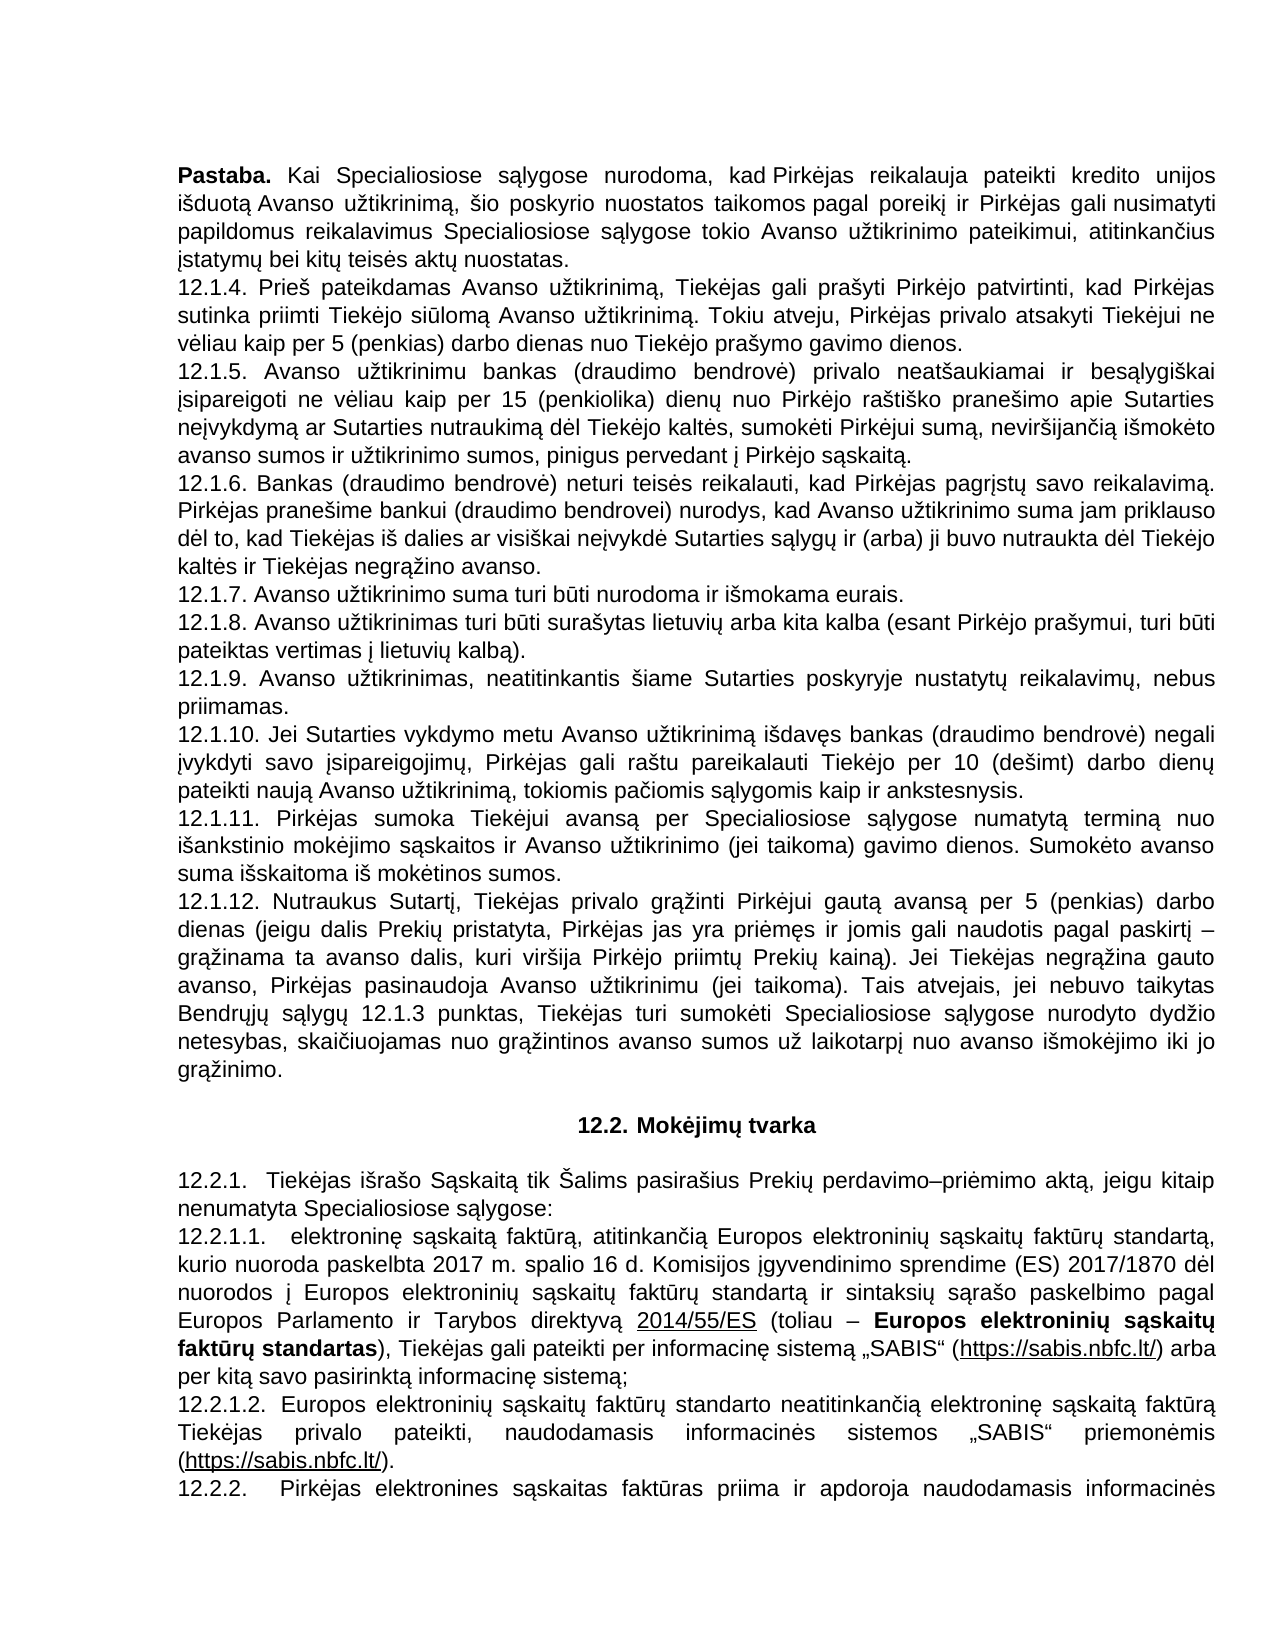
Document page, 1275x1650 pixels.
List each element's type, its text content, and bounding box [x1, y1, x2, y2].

text 12.2.1. Tiekėjas išrašo Sąskaitą tik Šalims pasirašius Prekių perdavimo–priėmimo aktą, jeigu kitaip nenumatyta Specialiosiose sąlygose: [177, 1167, 1216, 1222]
text 12.2. Mokėjimų tvarka [177, 1112, 1216, 1138]
text 12.1.5. Avanso užtikrinimu bankas (draudimo bendrovė) privalo neatšaukiamai ir besąlygiškai įsipareigoti ne vėliau kaip per 15 (penkiolika) dienų nuo Pirkėjo raštiško pranešimo apie Sutarties neįvykdymą ar Sutarties nutraukimą dėl Tiekėjo kaltės, sumokėti Pirkėjui sumą, neviršijančią išmokėto avanso sumos ir užtikrinimo sumos, pinigus pervedant į Pirkėjo sąskaitą. [177, 358, 1216, 468]
text 12.1.12. Nutraukus Sutartį, Tiekėjas privalo grąžinti Pirkėjui gautą avansą per 5 (penkias) darbo dienas (jeigu dalis Prekių pristatyta, Pirkėjas jas yra priėmęs ir jomis gali naudotis pagal paskirtį – grąžinama ta avanso dalis, kuri viršija Pirkėjo priimtų Prekių kainą). Jei Tiekėjas negrąžina gauto avanso, Pirkėjas pasinaudoja Avanso užtikrinimu (jei taikoma). Tais atvejais, jei nebuvo taikytas Bendrųjų sąlygų 12.1.3 punktas, Tiekėjas turi sumokėti Specialiosiose sąlygose nurodyto dydžio netesybas, skaičiuojamas nuo grąžintinos avanso sumos už laikotarpį nuo avanso išmokėjimo iki jo grąžinimo. [177, 888, 1216, 1082]
text 12.1.10. Jei Sutarties vykdymo metu Avanso užtikrinimą išdavęs bankas (draudimo bendrovė) negali įvykdyti savo įsipareigojimų, Pirkėjas gali raštu pareikalauti Tiekėjo per 10 (dešimt) darbo dienų pateikti naują Avanso užtikrinimą, tokiomis pačiomis sąlygomis kaip ir ankstesnysis. [177, 721, 1216, 803]
text 12.2.1.2. Europos elektroninių sąskaitų faktūrų standarto neatitinkančią elektroninę sąskaitą faktūrą Tiekėjas privalo pateikti, naudodamasis informacinės sistemos „SABIS“ priemonėmis (https://sabis.nbfc.lt/). [177, 1391, 1216, 1473]
text Pastaba. Kai Specialiosiose sąlygose nurodoma, kad Pirkėjas reikalauja pateikti kredito unijos išduotą Avanso užtikrinimą, šio poskyrio nuostatos taikomos pagal poreikį ir Pirkėjas gali nusimatyti papildomus reikalavimus Specialiosiose sąlygose tokio Avanso užtikrinimo pateikimui, atitinkančius įstatymų bei kitų teisės aktų nuostatas. [177, 244, 1216, 272]
text Pastaba. Kai Specialiosiose sąlygose nurodoma, kad Pirkėjas reikalauja pateikti kredito unijos išduotą Avanso užtikrinimą, šio poskyrio nuostatos taikomos pagal poreikį ir Pirkėjas gali nusimatyti papildomus reikalavimus Specialiosiose sąlygose tokio Avanso užtikrinimo pateikimui, atitinkančius įstatymų bei kitų teisės aktų nuostatas. [177, 162, 1216, 218]
text 12.2.1.1. elektroninę sąskaitą faktūrą, atitinkančią Europos elektroninių sąskaitų faktūrų standartą, kurio nuoroda paskelbta 2017 m. spalio 16 d. Komisijos įgyvendinimo sprendime (ES) 2017/1870 dėl nuorodos į Europos elektroninių sąskaitų faktūrų standartą ir sintaksių sąrašo paskelbimo pagal Europos Parlamento ir Tarybos direktyvą 2014/55/ES (toliau – Europos elektroninių sąskaitų faktūrų standartas), Tiekėjas gali pateikti per informacinę sistemą „SABIS“ (https://sabis.nbfc.lt/) arba per kitą savo pasirinktą informacinę sistemą; [177, 1223, 1216, 1389]
text 12.1.8. Avanso užtikrinimas turi būti surašytas lietuvių arba kita kalba (esant Pirkėjo prašymui, turi būti pateiktas vertimas į lietuvių kalbą). [177, 609, 1216, 663]
text 12.1.11. Pirkėjas sumoka Tiekėjui avansą per Specialiosiose sąlygose numatytą terminą nuo išankstinio mokėjimo sąskaitos ir Avanso užtikrinimo (jei taikoma) gavimo dienos. Sumokėto avanso suma išskaitoma iš mokėtinos sumos. [177, 804, 1216, 887]
text 12.1.4. Prieš pateikdamas Avanso užtikrinimą, Tiekėjas gali prašyti Pirkėjo patvirtinti, kad Pirkėjas sutinka priimti Tiekėjo siūlomą Avanso užtikrinimą. Tokiu atveju, Pirkėjas privalo atsakyti Tiekėjui ne vėliau kaip per 5 (penkias) darbo dienas nuo Tiekėjo prašymo gavimo dienos. [177, 274, 1216, 356]
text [177, 1474, 1216, 1501]
text 12.1.6. Bankas (draudimo bendrovė) neturi teisės reikalauti, kad Pirkėjas pagrįstų savo reikalavimą. Pirkėjas pranešime bankui (draudimo bendrovei) nurodys, kad Avanso užtikrinimo suma jam priklauso dėl to, kad Tiekėjas iš dalies ar visiškai neįvykdė Sutarties sąlygų ir (arba) ji buvo nutraukta dėl Tiekėjo kaltės ir Tiekėjas negrąžino avanso. [177, 469, 1216, 579]
text 12.1.9. Avanso užtikrinimas, neatitinkantis šiame Sutarties poskyryje nustatytų reikalavimų, nebus priimamas. [177, 665, 1216, 719]
text 12.1.7. Avanso užtikrinimo suma turi būti nurodoma ir išmokama eurais. [177, 581, 1216, 607]
